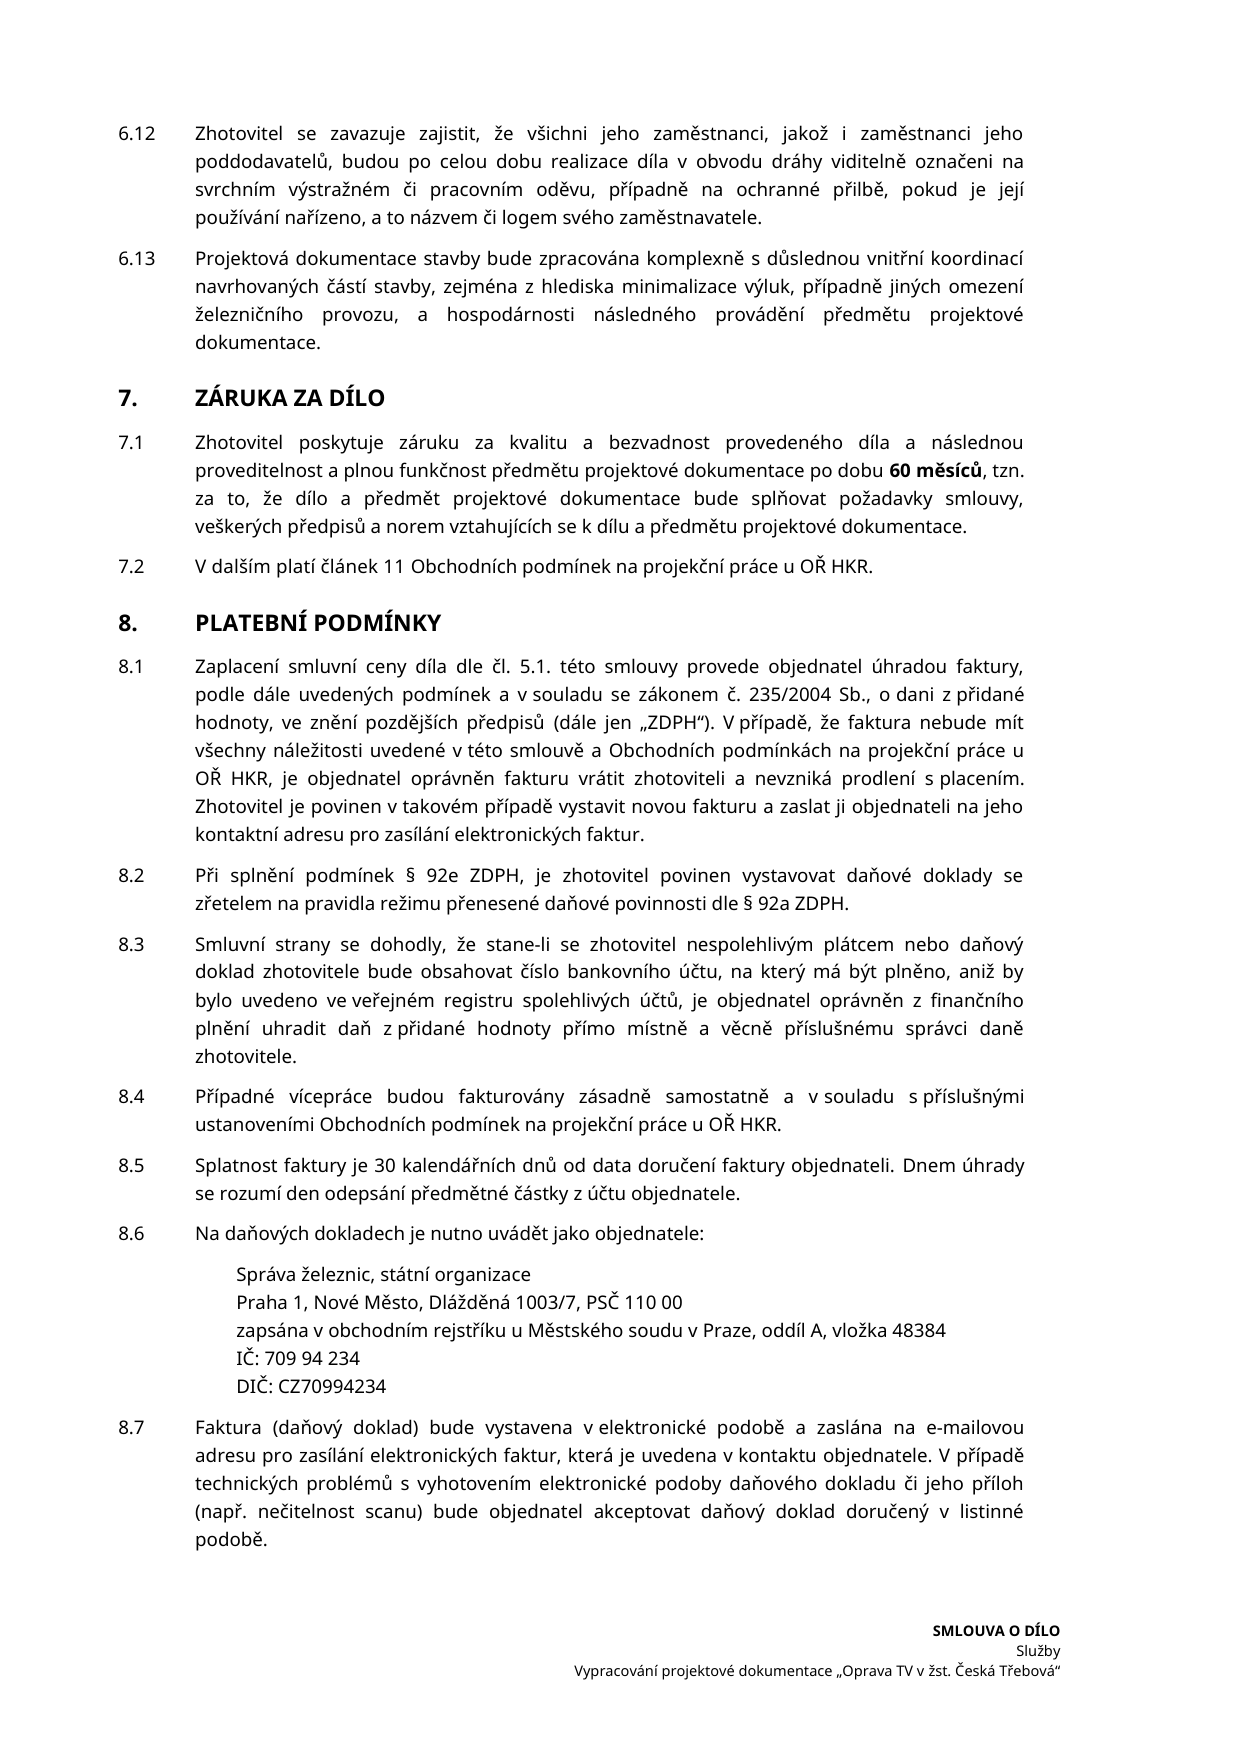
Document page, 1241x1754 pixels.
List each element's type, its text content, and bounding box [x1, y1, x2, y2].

text Na daňových dokladech je nutno uvádět jako objednatele: [118, 1221, 1024, 1246]
text zapsána v obchodním rejstříku u Městského soudu v Praze, oddíl A, vložka 48384 [118, 1318, 1024, 1343]
text Při splnění podmínek § 92e ZDPH, je zhotovitel povinen vystavovat daňové doklady se zřetelem na pravidla režimu přenesené daňové povinnosti dle § 92a ZDPH. [118, 862, 1024, 916]
text Faktura (daňový doklad) bude vystavena v elektronické podobě a zaslána na e-mailovou adresu pro zasílání elektronických faktur, která je uvedena v kontaktu objednatele. V případě technických problémů s vyhotovením elektronické podoby daňového dokladu či jeho příloh (např. nečitelnost scanu) bude objednatel akceptovat daňový doklad doručený v listinné podobě. [118, 1414, 1024, 1552]
text Zhotovitel se zavazuje zajistit, že všichni jeho zaměstnanci, jakož i zaměstnanci jeho poddodavatelů, budou po celou dobu realizace díla v obvodu dráhy viditelně označeni na svrchním výstražném či pracovním oděvu, případně na ochranné přilbě, pokud je její používání nařízeno, a to názvem či logem svého zaměstnavatele. [118, 121, 1024, 230]
text Projektová dokumentace stavby bude zpracována komplexně s důslednou vnitřní koordinací navrhovaných částí stavby, zejména z hlediska minimalizace výluk, případně jiných omezení železničního provozu, a hospodárnosti následného provádění předmětu projektové dokumentace. [118, 245, 1024, 355]
text V dalším platí článek 11 Obchodních podmínek na projekční práce u OŘ HKR. [118, 554, 1024, 579]
text Správa železnic, státní organizace [118, 1261, 1024, 1287]
text Smluvní strany se dohodly, že stane-li se zhotovitel nespolehlivým plátcem nebo daňový doklad zhotovitele bude obsahovat číslo bankovního účtu, na který má být plněno, aniž by bylo uvedeno ve veřejném registru spolehlivých účtů, je objednatel oprávněn z finančního plnění uhradit daň z přidané hodnoty přímo místně a věcně příslušnému správci daně zhotovitele. [118, 931, 1024, 1068]
text Zhotovitel poskytuje záruku za kvalitu a bezvadnost provedeného díla a následnou proveditelnost a plnou funkčnost předmětu projektové dokumentace po dobu 60 měsíců, tzn. za to, že dílo a předmět projektové dokumentace bude splňovat požadavky smlouvy, veškerých předpisů a norem vztahujících se k dílu a předmětu projektové dokumentace. [118, 429, 1024, 539]
text Praha 1, Nové Město, Dlážděná 1003/7, PSČ 110 00 [118, 1290, 1024, 1315]
text Případné vícepráce budou fakturovány zásadně samostatně a v souladu s příslušnými ustanoveními Obchodních podmínek na projekční práce u OŘ HKR. [118, 1083, 1024, 1137]
text IČ: 709 94 234 [118, 1346, 1024, 1371]
text DIČ: CZ70994234 [118, 1374, 1024, 1399]
text Splatnost faktury je 30 kalendářních dnů od data doručení faktury objednateli. Dnem úhrady se rozumí den odepsání předmětné částky z účtu objednatele. [118, 1152, 1024, 1206]
text ZÁRUKA ZA DÍLO [118, 382, 1024, 413]
text PLATEBNÍ PODMÍNKY [118, 607, 1024, 638]
text Zaplacení smluvní ceny díla dle čl. 5.1. této smlouvy provede objednatel úhradou faktury, podle dále uvedených podmínek a v souladu se zákonem č. 235/2004 Sb., o dani z přidané hodnoty, ve znění pozdějších předpisů (dále jen „ZDPH“). V případě, že faktura nebude mít všechny náležitosti uvedené v této smlouvě a Obchodních podmínkách na projekční práce u OŘ HKR, je objednatel oprávněn fakturu vrátit zhotoviteli a nevzniká prodlení s placením. Zhotovitel je povinen v takovém případě vystavit novou fakturu a zaslat ji objednateli na jeho kontaktní adresu pro zasílání elektronických faktur. [118, 654, 1024, 847]
